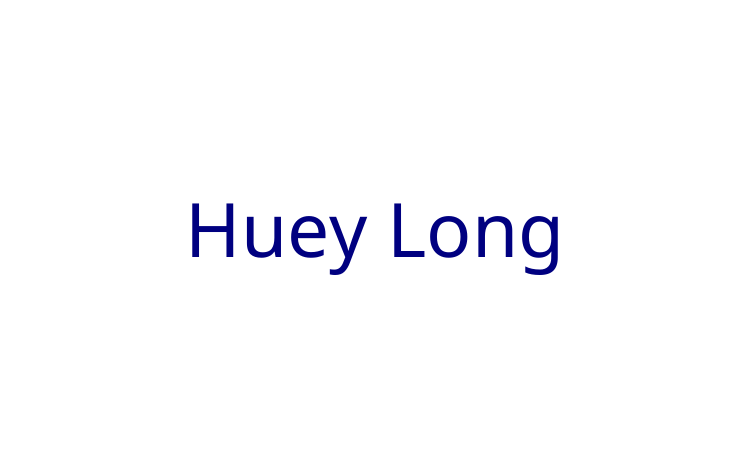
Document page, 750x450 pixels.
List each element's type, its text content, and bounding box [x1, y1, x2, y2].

text Huey Long [75, 177, 675, 279]
